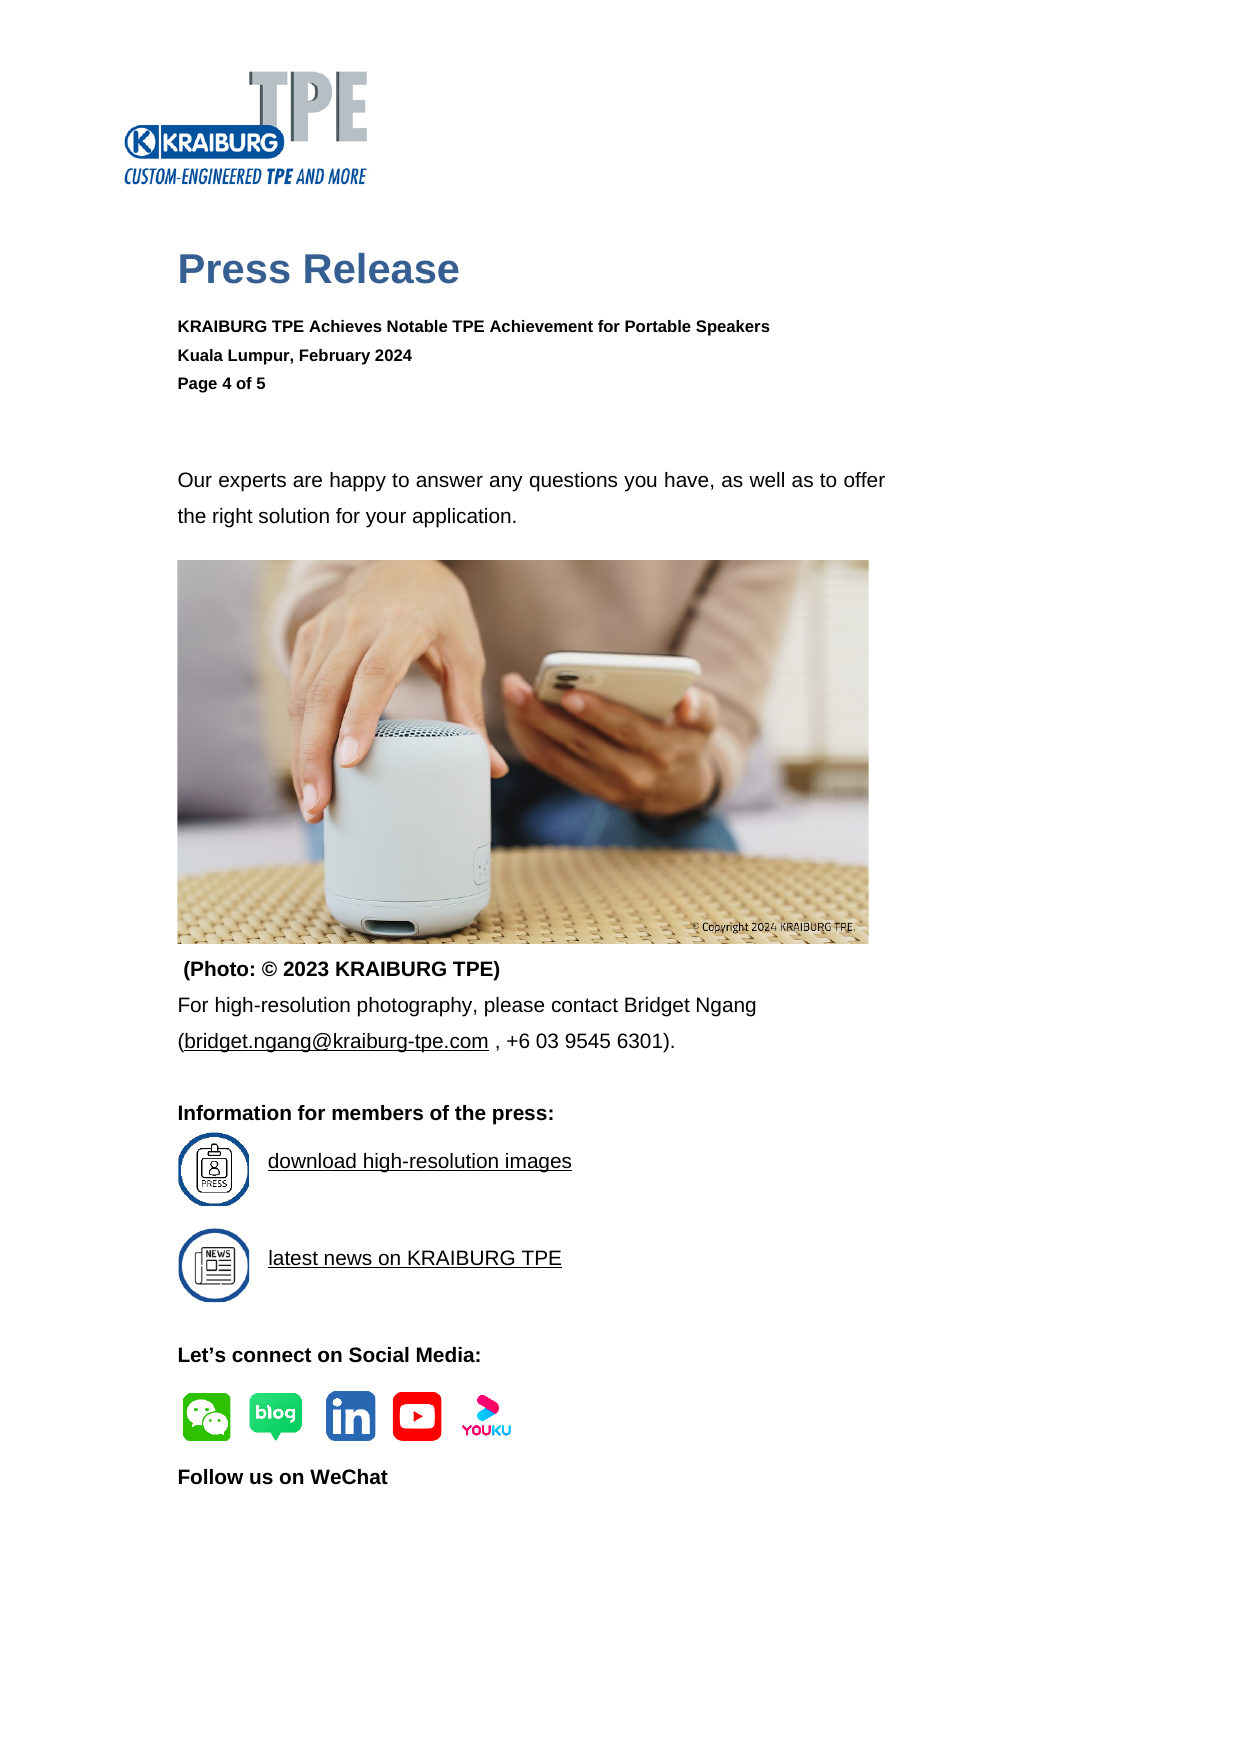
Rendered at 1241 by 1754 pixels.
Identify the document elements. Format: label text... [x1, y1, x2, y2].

picture [326, 1391, 376, 1441]
picture [112, 55, 379, 200]
picture [177, 1228, 249, 1301]
text Follow us on WeChat [177, 1465, 886, 1489]
text (Photo: © 2023 KRAIBURG TPE) [177, 957, 886, 981]
picture [177, 560, 869, 944]
picture [453, 1390, 519, 1441]
text latest news on KRAIBURG TPE [249, 1246, 886, 1270]
picture [392, 1392, 442, 1441]
text download high-resolution images [249, 1149, 886, 1173]
text For high-resolution photography, please contact Bridget Ngang (bridget.ngang@kraiburg-tpe.com , +6 03 9545 6301). [177, 993, 886, 1053]
picture [183, 1393, 231, 1441]
text Let’s connect on Social Media: [177, 1342, 886, 1366]
text Information for members of the press: [177, 1101, 886, 1125]
text Our experts are happy to answer any questions you have, as well as to offer the right solution for your application. [177, 467, 886, 527]
picture [247, 1392, 303, 1441]
picture [176, 1132, 249, 1204]
